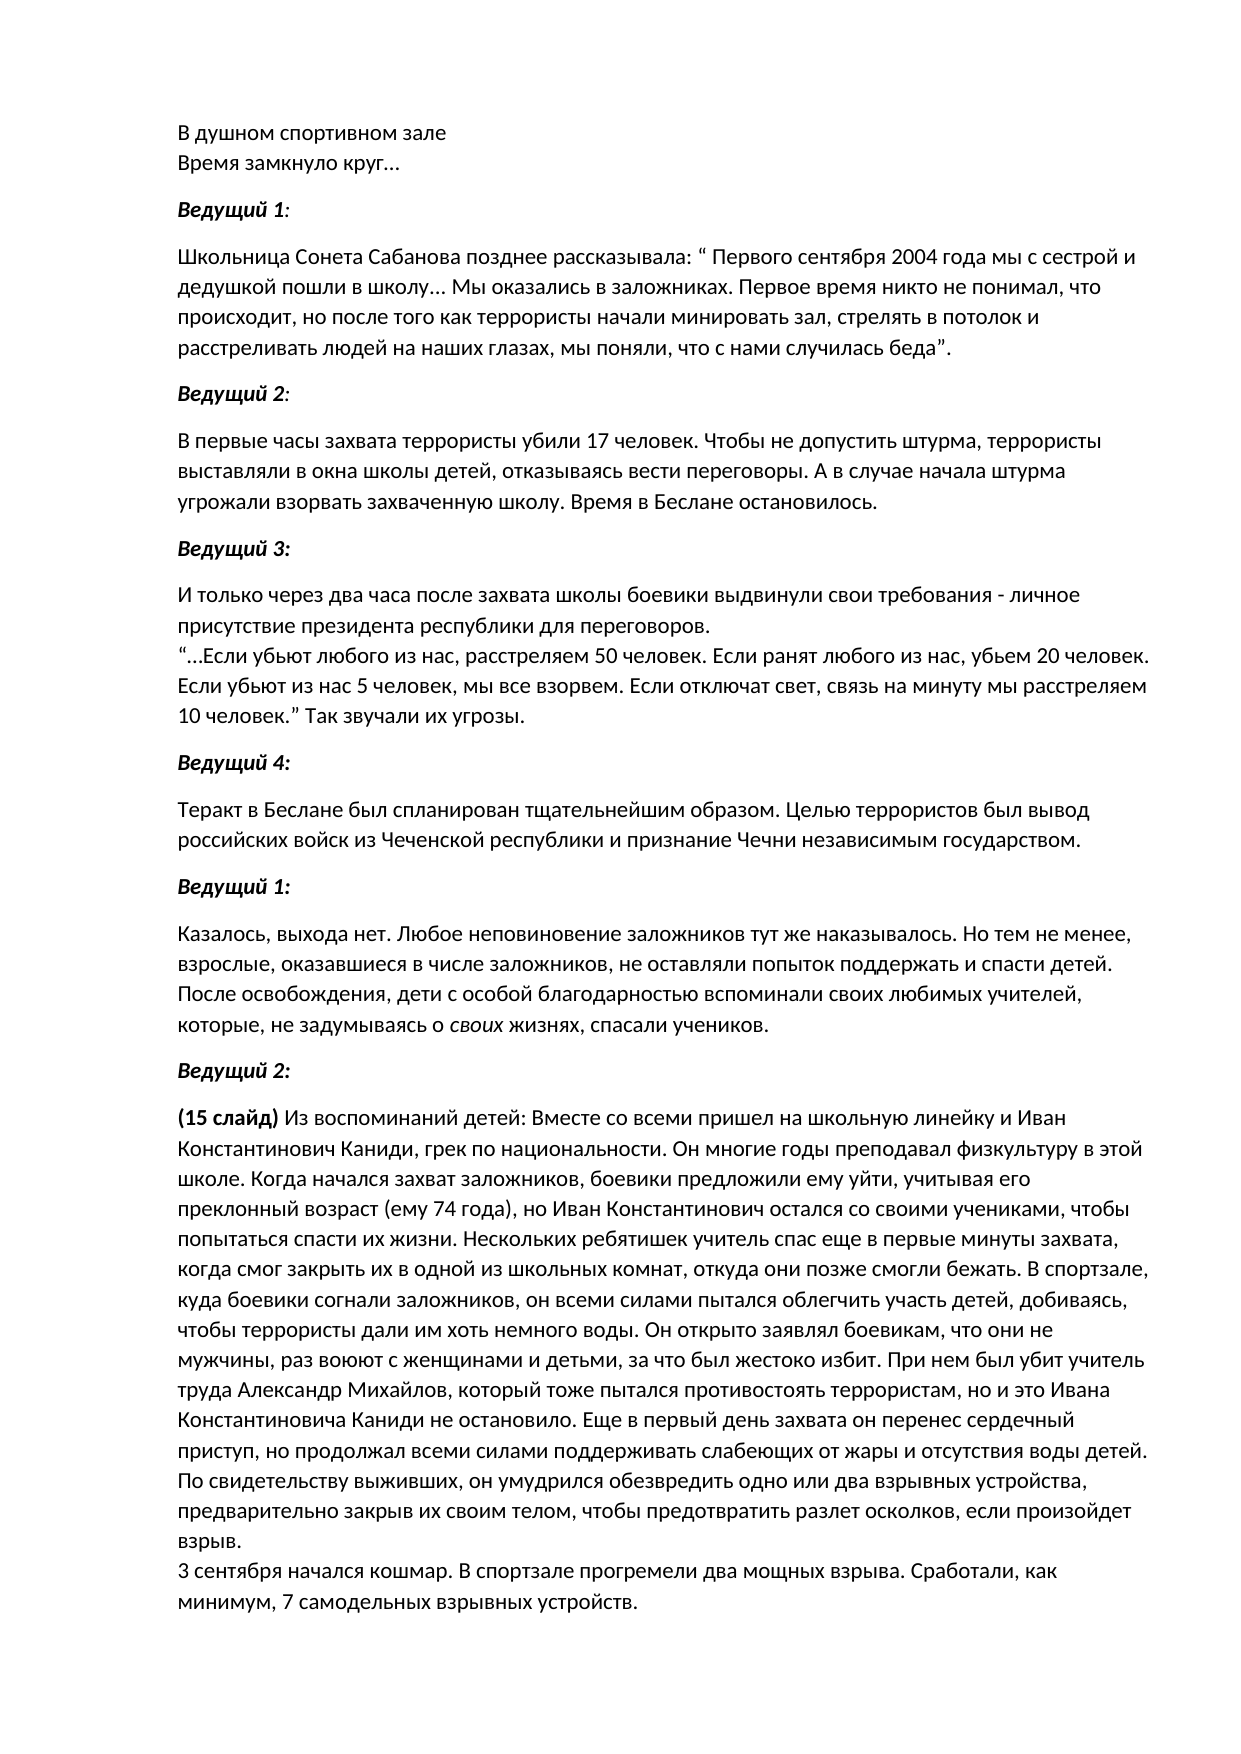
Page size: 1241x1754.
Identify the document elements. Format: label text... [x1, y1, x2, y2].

text В первые часы захвата террористы убили 17 человек. Чтобы не допустить штурма, террористы выставляли в окна школы детей, отказываясь вести переговоры. А в случае начала штурма угрожали взорвать захваченную школу. Время в Беслане остановилось. [177, 426, 1152, 515]
text Ведущий 2: [177, 379, 1152, 408]
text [177, 118, 1152, 176]
text И только через два часа после захвата школы боевики выдвинули свои требования - личное присутствие президента республики для переговоров. “…Если убьют любого из нас, расстреляем 50 человек. Если ранят любого из нас, убьем 20 человек. Если убьют из нас 5 человек, мы все взорвем. Если отключат свет, связь на минуту мы расстреляем 10 человек.” Так звучали их угрозы. [177, 581, 1152, 729]
text Казалось, выхода нет. Любое неповиновение заложников тут же наказывалось. Но тем не менее, взрослые, оказавшиеся в числе заложников, не оставляли попыток поддержать и спасти детей. После освобождения, дети с особой благодарностью вспоминали своих любимых учителей, которые, не задумываясь о своих жизнях, спасали учеников. [177, 919, 1152, 1038]
text Ведущий 1: [177, 195, 1152, 223]
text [177, 1103, 1152, 1615]
text Школьница Сонета Сабанова позднее рассказывала: “ Первого сентября 2004 года мы с сестрой и дедушкой пошли в школу... Мы оказались в заложниках. Первое время никто не понимал, что происходит, но после того как террористы начали минировать зал, стрелять в потолок и расстреливать людей на наших глазах, мы поняли, что с нами случилась беда”. [177, 242, 1152, 361]
text Ведущий 3: [177, 534, 1152, 562]
text Ведущий 1: [177, 872, 1152, 900]
text Ведущий 4: [177, 748, 1152, 776]
text Ведущий 2: [177, 1057, 1152, 1085]
text Теракт в Беслане был спланирован тщательнейшим образом. Целью террористов был вывод российских войск из Чеченской республики и признание Чечни независимым государством. [177, 795, 1152, 853]
